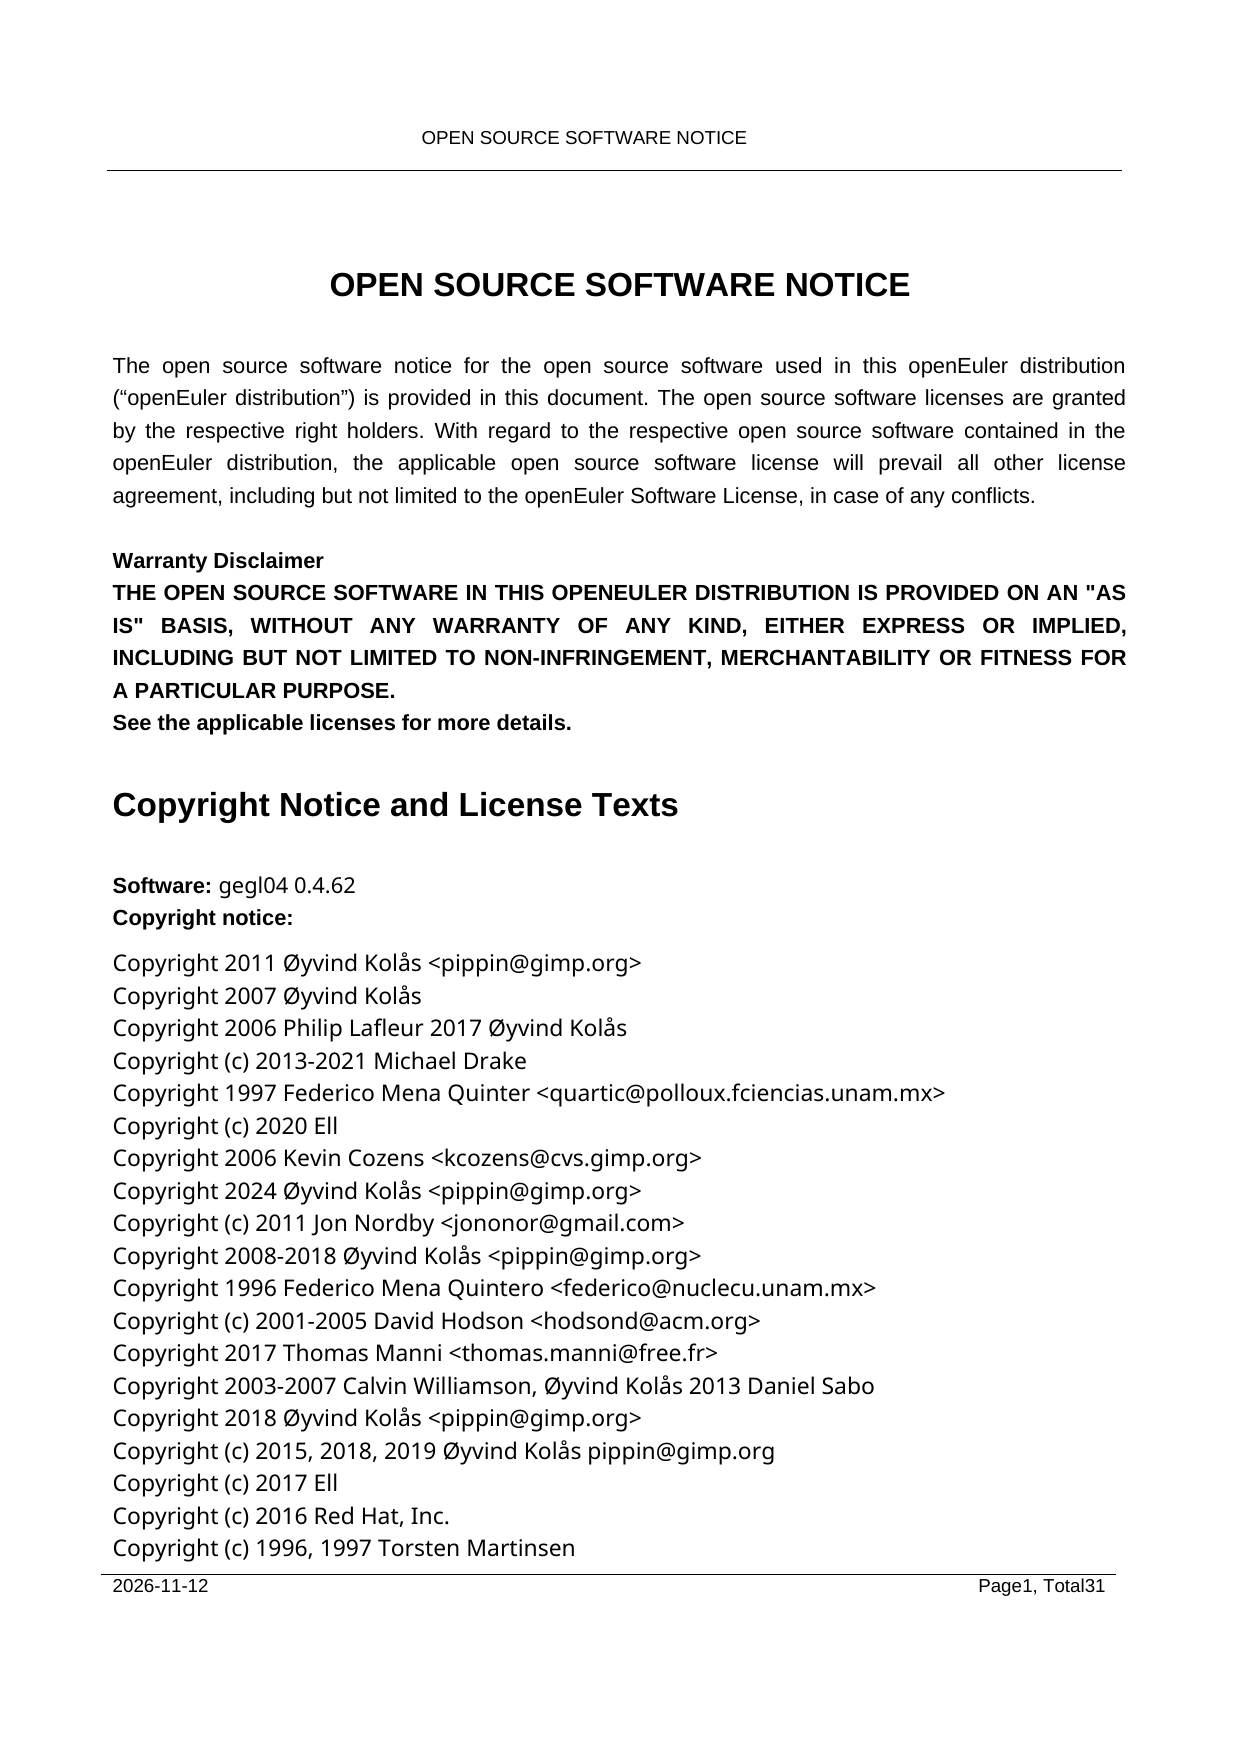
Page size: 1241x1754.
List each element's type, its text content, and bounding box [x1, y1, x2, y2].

text Copyright Notice and License Texts [112, 771, 1128, 836]
text THE OPEN SOURCE SOFTWARE IN THIS OPENEULER DISTRIBUTION IS PROVIDED ON AN "AS IS" BASIS, WITHOUT ANY WARRANTY OF ANY KIND, EITHER EXPRESS OR IMPLIED, INCLUDING BUT NOT LIMITED TO NON-INFRINGEMENT, MERCHANTABILITY OR FITNESS FOR A PARTICULAR PURPOSE. See the applicable licenses for more details. [112, 576, 1128, 739]
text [112, 947, 1128, 1564]
text OPEN SOURCE SOFTWARE NOTICE [112, 251, 1128, 316]
text Warranty Disclaimer [112, 544, 1128, 576]
title Software: gegl04 0.4.62 [112, 869, 1128, 901]
text Copyright notice: [112, 901, 1128, 934]
text The open source software notice for the open source software used in this openEuler distribution (“openEuler distribution”) is provided in this document. The open source software licenses are granted by the respective right holders. With regard to the respective open source software contained in the openEuler distribution, the applicable open source software license will prevail all other license agreement, including but not limited to the openEuler Software License, in case of any conflicts. [112, 349, 1128, 511]
